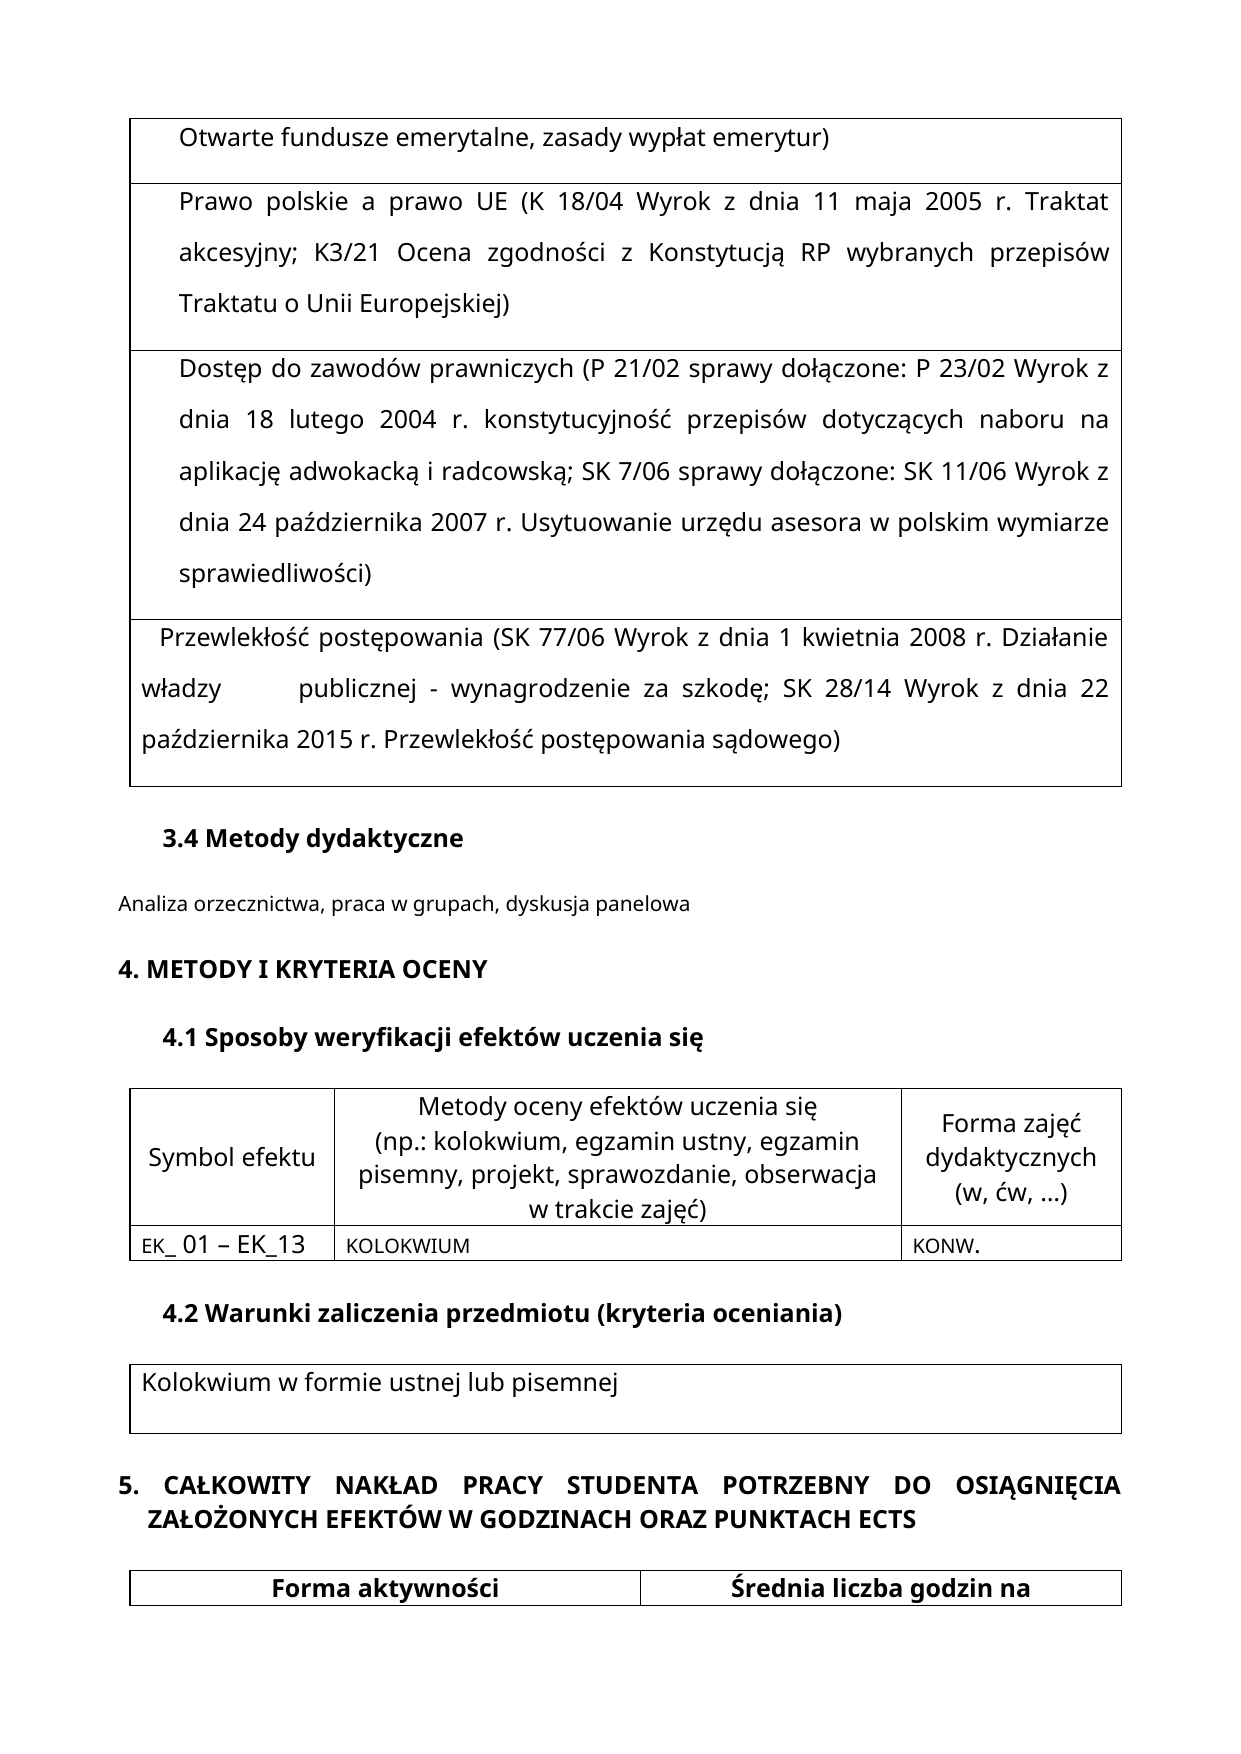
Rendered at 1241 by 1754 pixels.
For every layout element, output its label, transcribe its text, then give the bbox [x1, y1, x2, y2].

text 4. METODY I KRYTERIA OCENY [118, 952, 1122, 986]
table_cell Dostęp do zawodów prawniczych (P 21/02 sprawy dołączone: P 23/02 Wyrok z dnia 18 lutego 2004 r. konstytucyjność przepisów dotyczących naboru na aplikację adwokacką i radcowską; SK 7/06 sprawy dołączone: SK 11/06 Wyrok z dnia 24 października 2007 r. Usytuowanie urzędu asesora w polskim wymiarze sprawiedliwości) [131, 351, 1121, 619]
text 5. CAŁKOWITY NAKŁAD PRACY STUDENTA POTRZEBNY DO OSIĄGNIĘCIA ZAŁOŻONYCH EFEKTÓW W GODZINACH ORAZ PUNKTACH ECTS [118, 1468, 1122, 1536]
table_cell kolokwium [335, 1226, 901, 1260]
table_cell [131, 119, 1121, 183]
table_cell Przewlekłość postępowania (SK 77/06 Wyrok z dnia 1 kwietnia 2008 r. Działanie władzy publicznej - wynagrodzenie za szkodę; SK 28/14 Wyrok z dnia 22 października 2015 r. Przewlekłość postępowania sądowego) [131, 620, 1121, 786]
text 4.1 Sposoby weryfikacji efektów uczenia się [162, 1020, 1122, 1054]
table_header Forma aktywności [131, 1571, 640, 1605]
table_header Forma zajęć dydaktycznych (w, ćw, …) [902, 1089, 1121, 1225]
text 3.4 Metody dydaktyczne [162, 821, 1122, 855]
text 4.2 Warunki zaliczenia przedmiotu (kryteria oceniania) [162, 1296, 1122, 1329]
table_header Kolokwium w formie ustnej lub pisemnej [131, 1365, 1121, 1433]
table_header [641, 1571, 1121, 1605]
table_cell ek_ 01 – EK_13 [131, 1226, 334, 1260]
table_cell Prawo polskie a prawo UE (K 18/04 Wyrok z dnia 11 maja 2005 r. Traktat akcesyjny; K3/21 Ocena zgodności z Konstytucją RP wybranych przepisów Traktatu o Unii Europejskiej) [131, 184, 1121, 350]
text Analiza orzecznictwa, praca w grupach, dyskusja panelowa [118, 889, 1122, 918]
table_cell konw. [902, 1226, 1121, 1260]
table_header Symbol efektu [131, 1089, 334, 1225]
table_header Metody oceny efektów uczenia się (np.: kolokwium, egzamin ustny, egzamin pisemny, projekt, sprawozdanie, obserwacja w trakcie zajęć) [335, 1089, 901, 1225]
